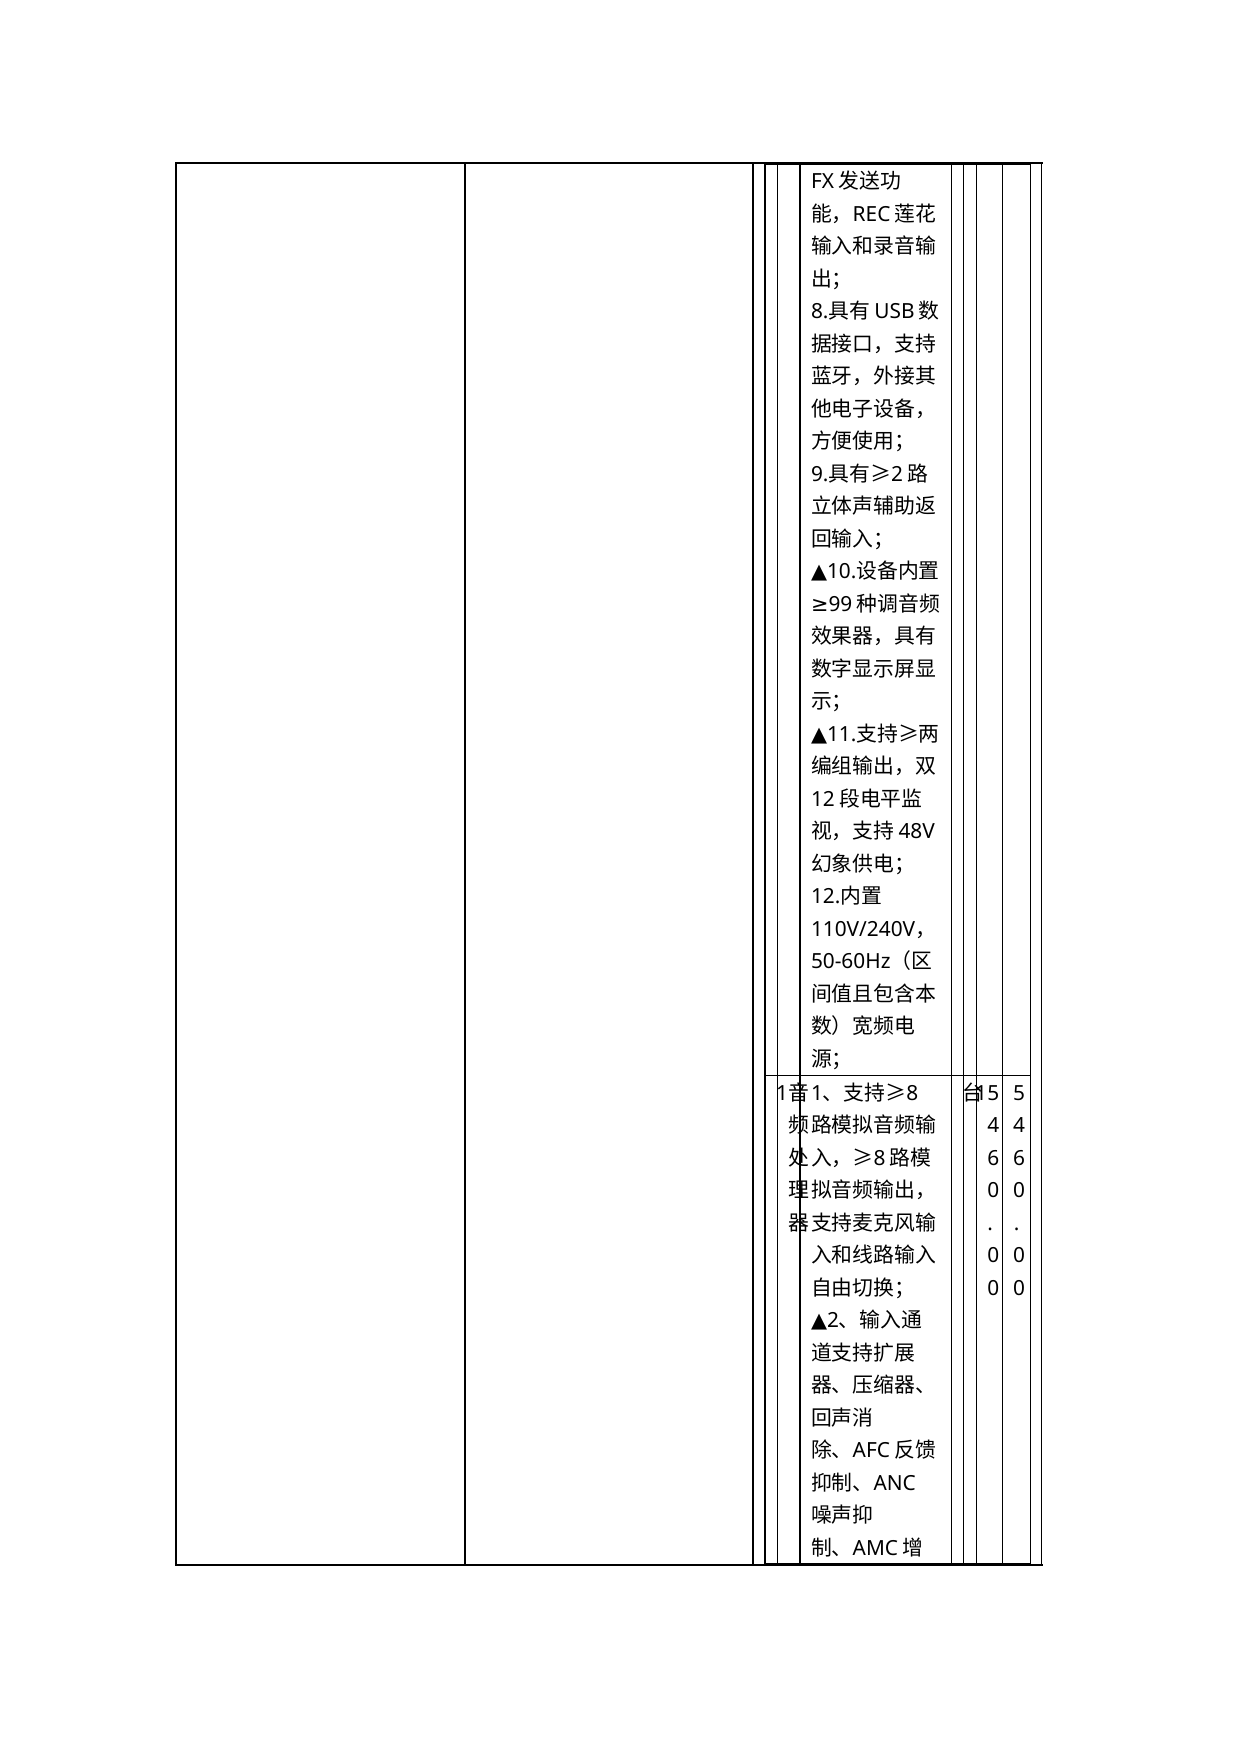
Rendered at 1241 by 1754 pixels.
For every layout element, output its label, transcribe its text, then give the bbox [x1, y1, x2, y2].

table_cell 1 [177, 164, 464, 1564]
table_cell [754, 164, 764, 1564]
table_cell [766, 1076, 777, 1563]
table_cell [766, 165, 777, 1075]
table_cell [466, 164, 752, 1564]
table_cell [1003, 1076, 1030, 1563]
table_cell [801, 1076, 951, 1563]
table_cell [801, 165, 951, 1075]
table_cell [778, 1076, 799, 1563]
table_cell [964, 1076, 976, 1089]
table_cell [977, 165, 1002, 1075]
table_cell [977, 1076, 1002, 1563]
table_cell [1003, 165, 1030, 1075]
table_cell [952, 165, 963, 1075]
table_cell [964, 1090, 976, 1563]
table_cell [778, 165, 799, 1075]
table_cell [952, 1076, 963, 1563]
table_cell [964, 165, 976, 1075]
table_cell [1031, 164, 1041, 1564]
